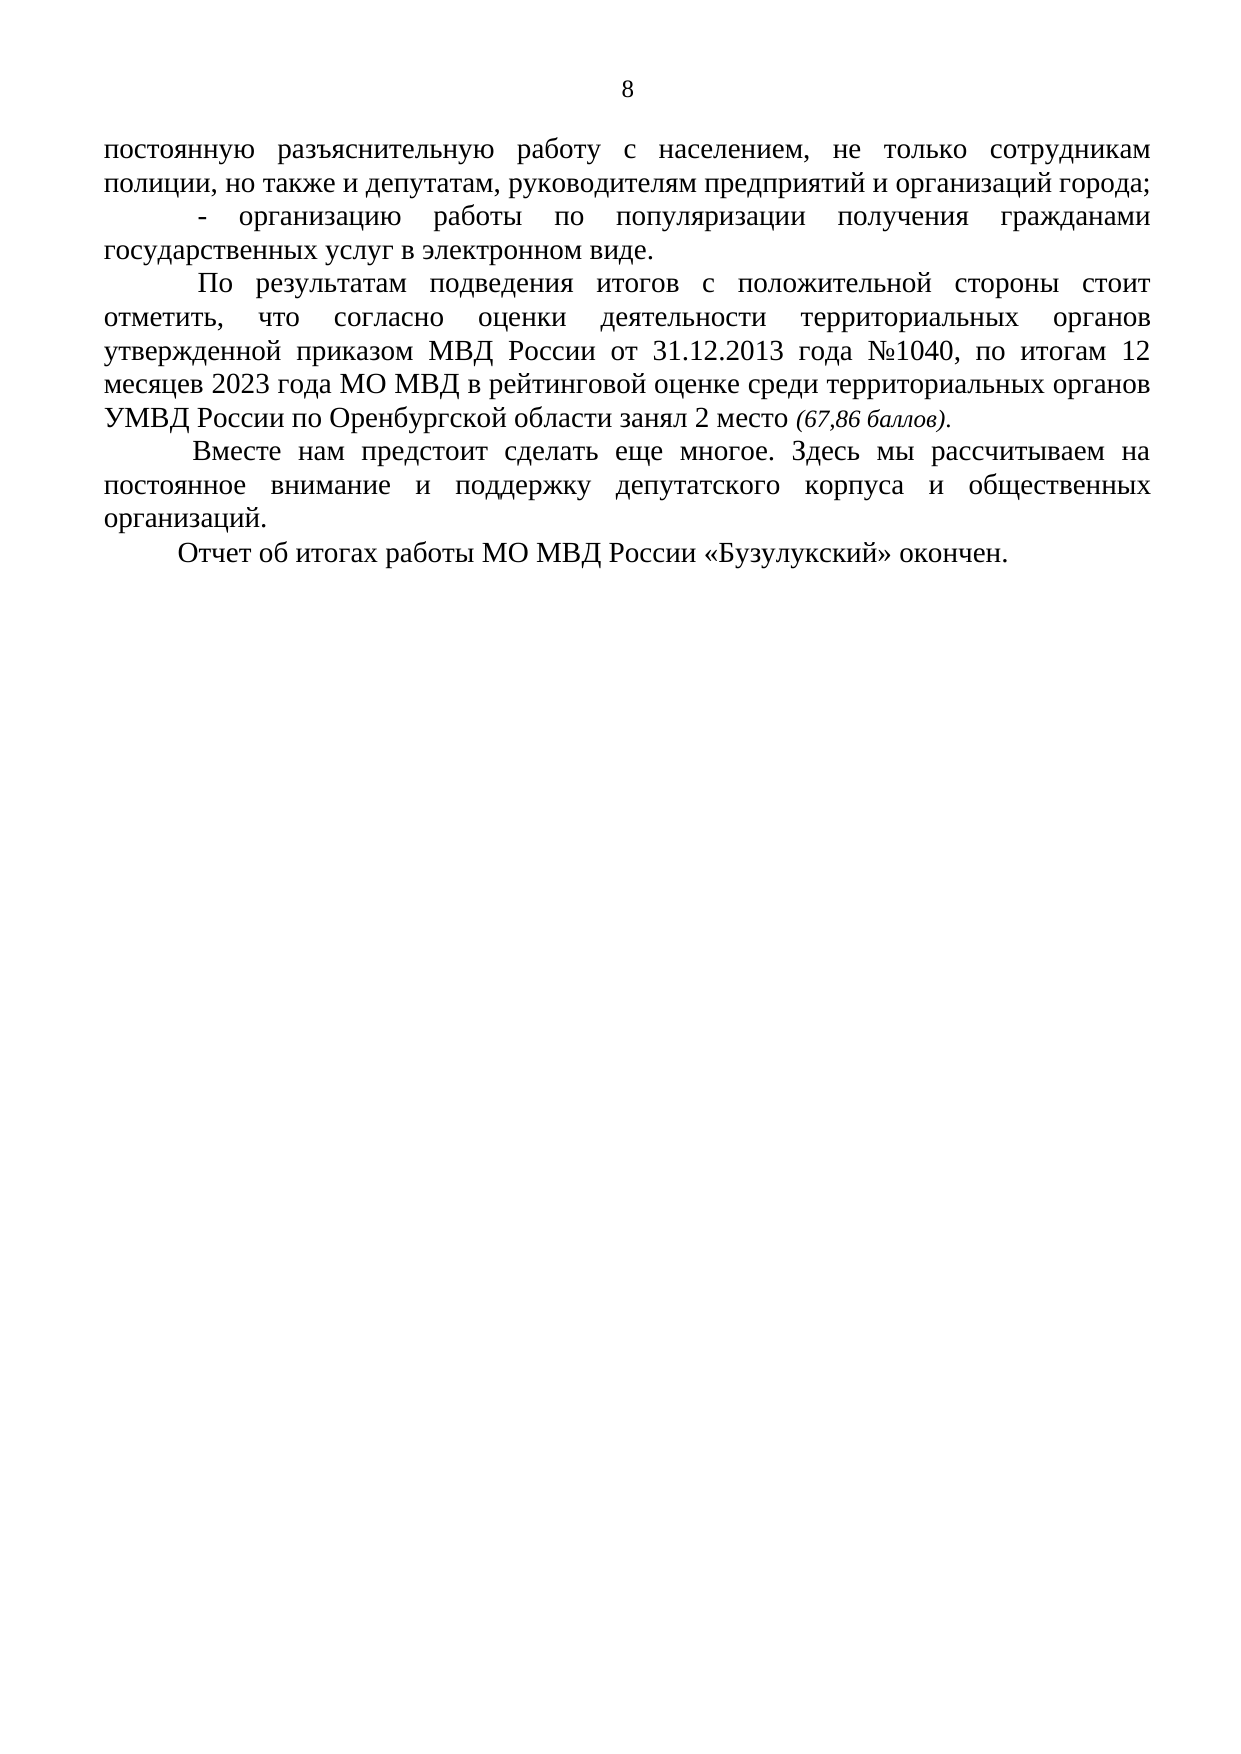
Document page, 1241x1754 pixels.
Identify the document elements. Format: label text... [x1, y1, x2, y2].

text По результатам подведения итогов с положительной стороны стоит отметить, что согласно оценки деятельности территориальных органов утвержденной приказом МВД России от 31.12.2013 года №1040, по итогам 12 месяцев 2023 года МО МВД в рейтинговой оценке среди территориальных органов УМВД России по Оренбургской области занял 2 место (67,86 баллов). [103, 266, 1152, 433]
text Отчет об итогах работы МО МВД России «Бузулукский» окончен. [39, 535, 1152, 623]
text - организацию работы по популяризации получения гражданами государственных услуг в электронном виде. [103, 198, 1152, 266]
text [103, 131, 1152, 198]
text Вместе нам предстоит сделать еще многое. Здесь мы рассчитываем на постоянное внимание и поддержку депутатского корпуса и общественных организаций. [103, 433, 1152, 534]
